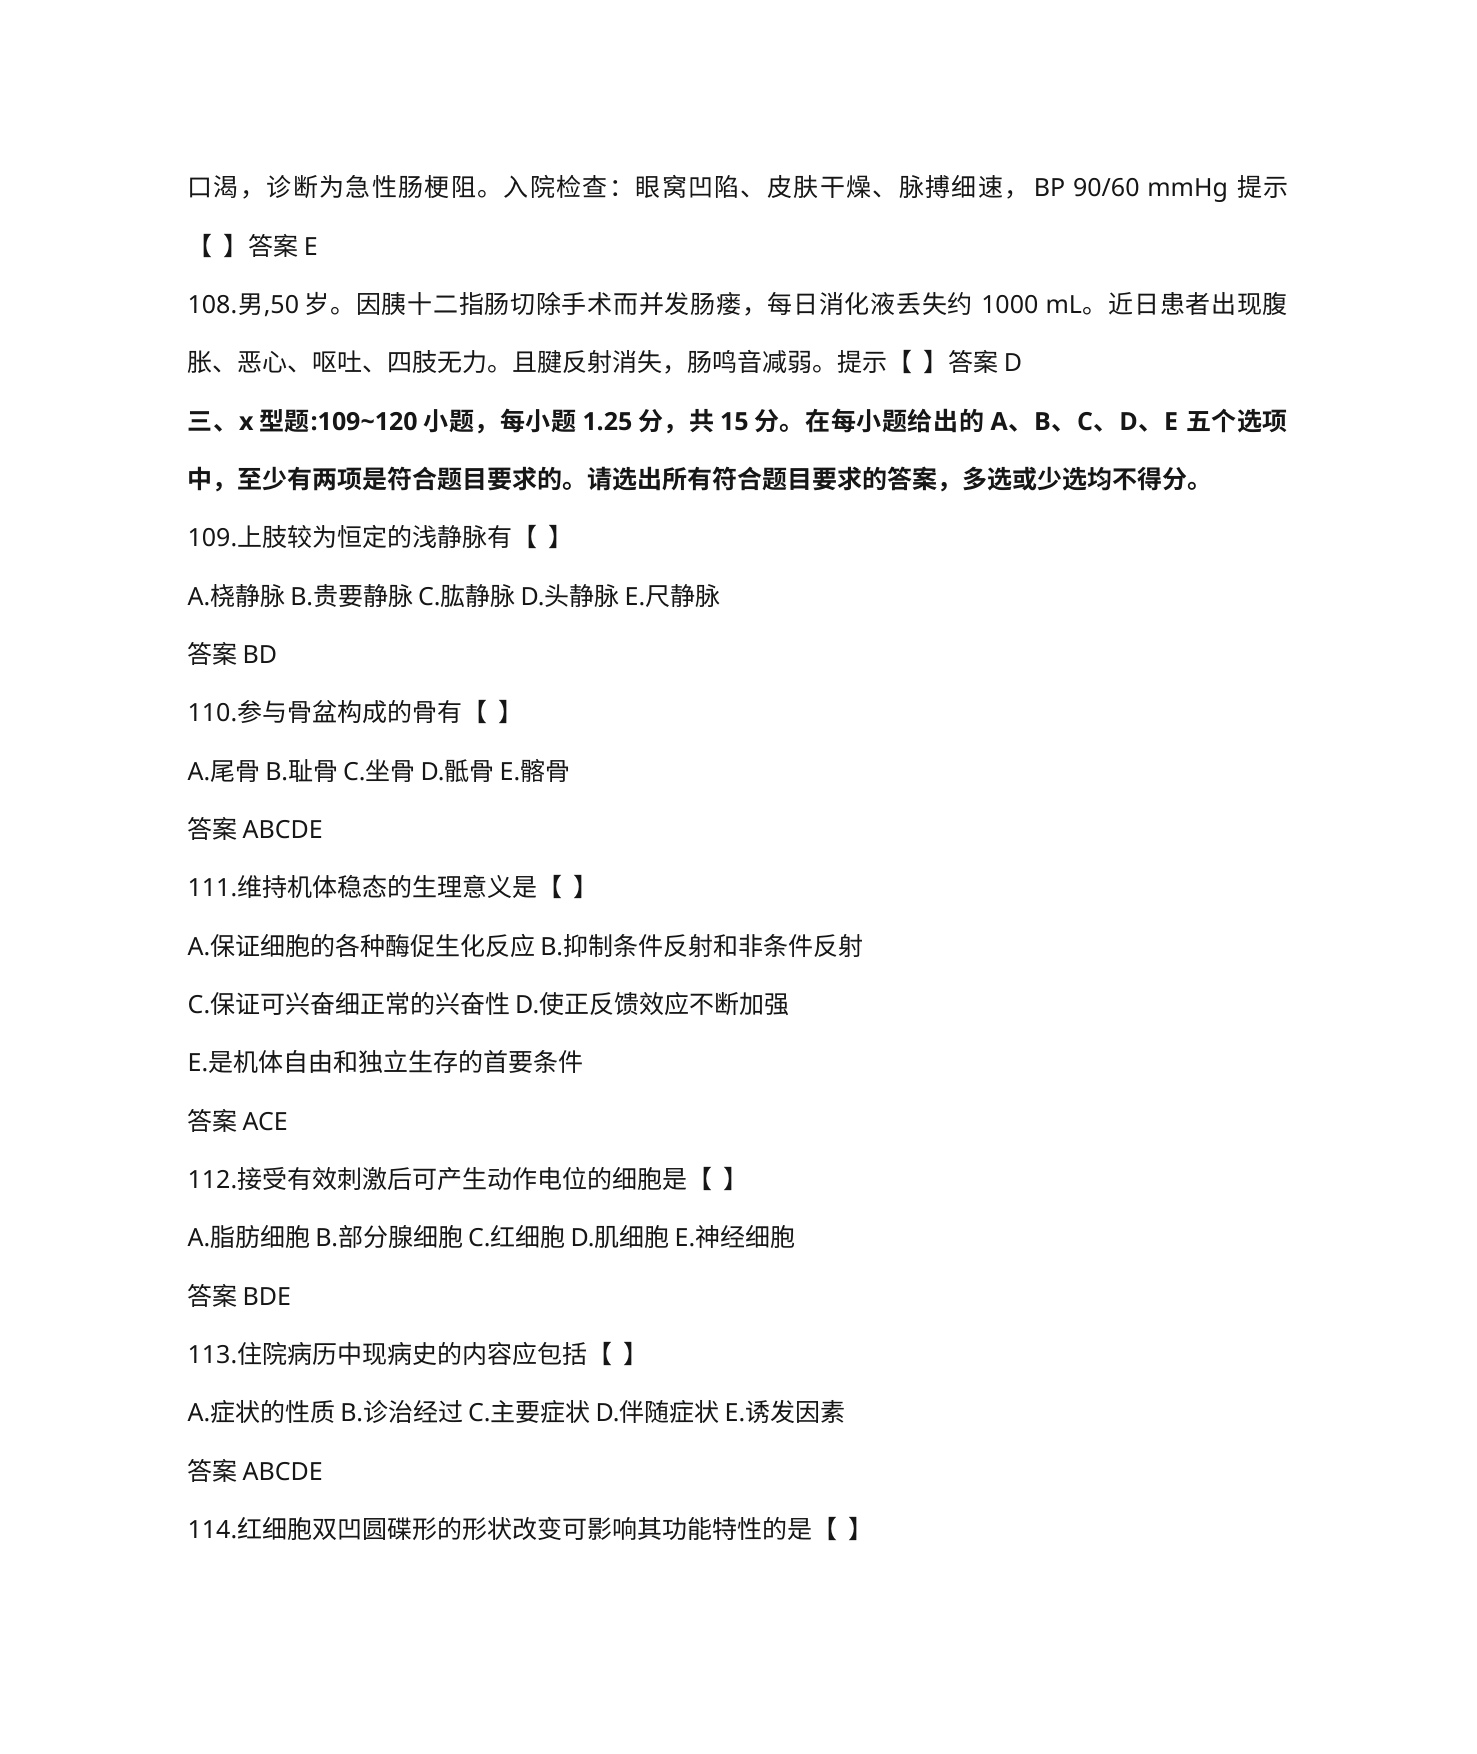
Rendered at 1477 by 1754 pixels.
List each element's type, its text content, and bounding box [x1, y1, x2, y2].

text 114.红细胞双凹圆碟形的形状改变可影响其功能特性的是【 】 [187, 1492, 1289, 1550]
text 答案ABCDE [187, 792, 1289, 850]
text A.保证细胞的各种酶促生化反应B.抑制条件反射和非条件反射 [187, 908, 1289, 967]
text 答案ACE [187, 1083, 1289, 1142]
text 答案ABCDE [187, 1433, 1289, 1492]
text C.保证可兴奋细正常的兴奋性D.使正反馈效应不断加强 [187, 967, 1289, 1025]
text 108.男,50岁。因胰十二指肠切除手术而并发肠瘘，每日消化液丢失约1000 mL。近日患者出现腹胀、恶心、呕吐、四肢无力。且腱反射消失，肠鸣音减弱。提示【 】答案D [187, 267, 1289, 383]
text 111.维持机体稳态的生理意义是【 】 [187, 850, 1289, 908]
text 三、x型题:109~120小题，每小题1.25分，共15分。在每小题给出的A、B、C、D、E 五个选项中，至少有两项是符合题目要求的。请选出所有符合题目要求的答案，多选或少选均不得分。 [187, 383, 1289, 500]
text A.桡静脉B.贵要静脉C.肱静脉D.头静脉E.尺静脉 [187, 558, 1289, 617]
text 答案BD [187, 617, 1289, 675]
text A.症状的性质B.诊治经过C.主要症状D.伴随症状E.诱发因素 [187, 1375, 1289, 1433]
text A.尾骨B.耻骨C.坐骨D.骶骨E.髂骨 [187, 733, 1289, 792]
text 113.住院病历中现病史的内容应包括【 】 [187, 1317, 1289, 1375]
text 109.上肢较为恒定的浅静脉有【 】 [187, 500, 1289, 558]
text 112.接受有效刺激后可产生动作电位的细胞是【 】 [187, 1142, 1289, 1200]
text 答案BDE [187, 1258, 1289, 1317]
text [187, 150, 1289, 267]
text E.是机体自由和独立生存的首要条件 [187, 1025, 1289, 1083]
text A.脂肪细胞B.部分腺细胞C.红细胞D.肌细胞E.神经细胞 [187, 1200, 1289, 1258]
text 110.参与骨盆构成的骨有【 】 [187, 675, 1289, 733]
